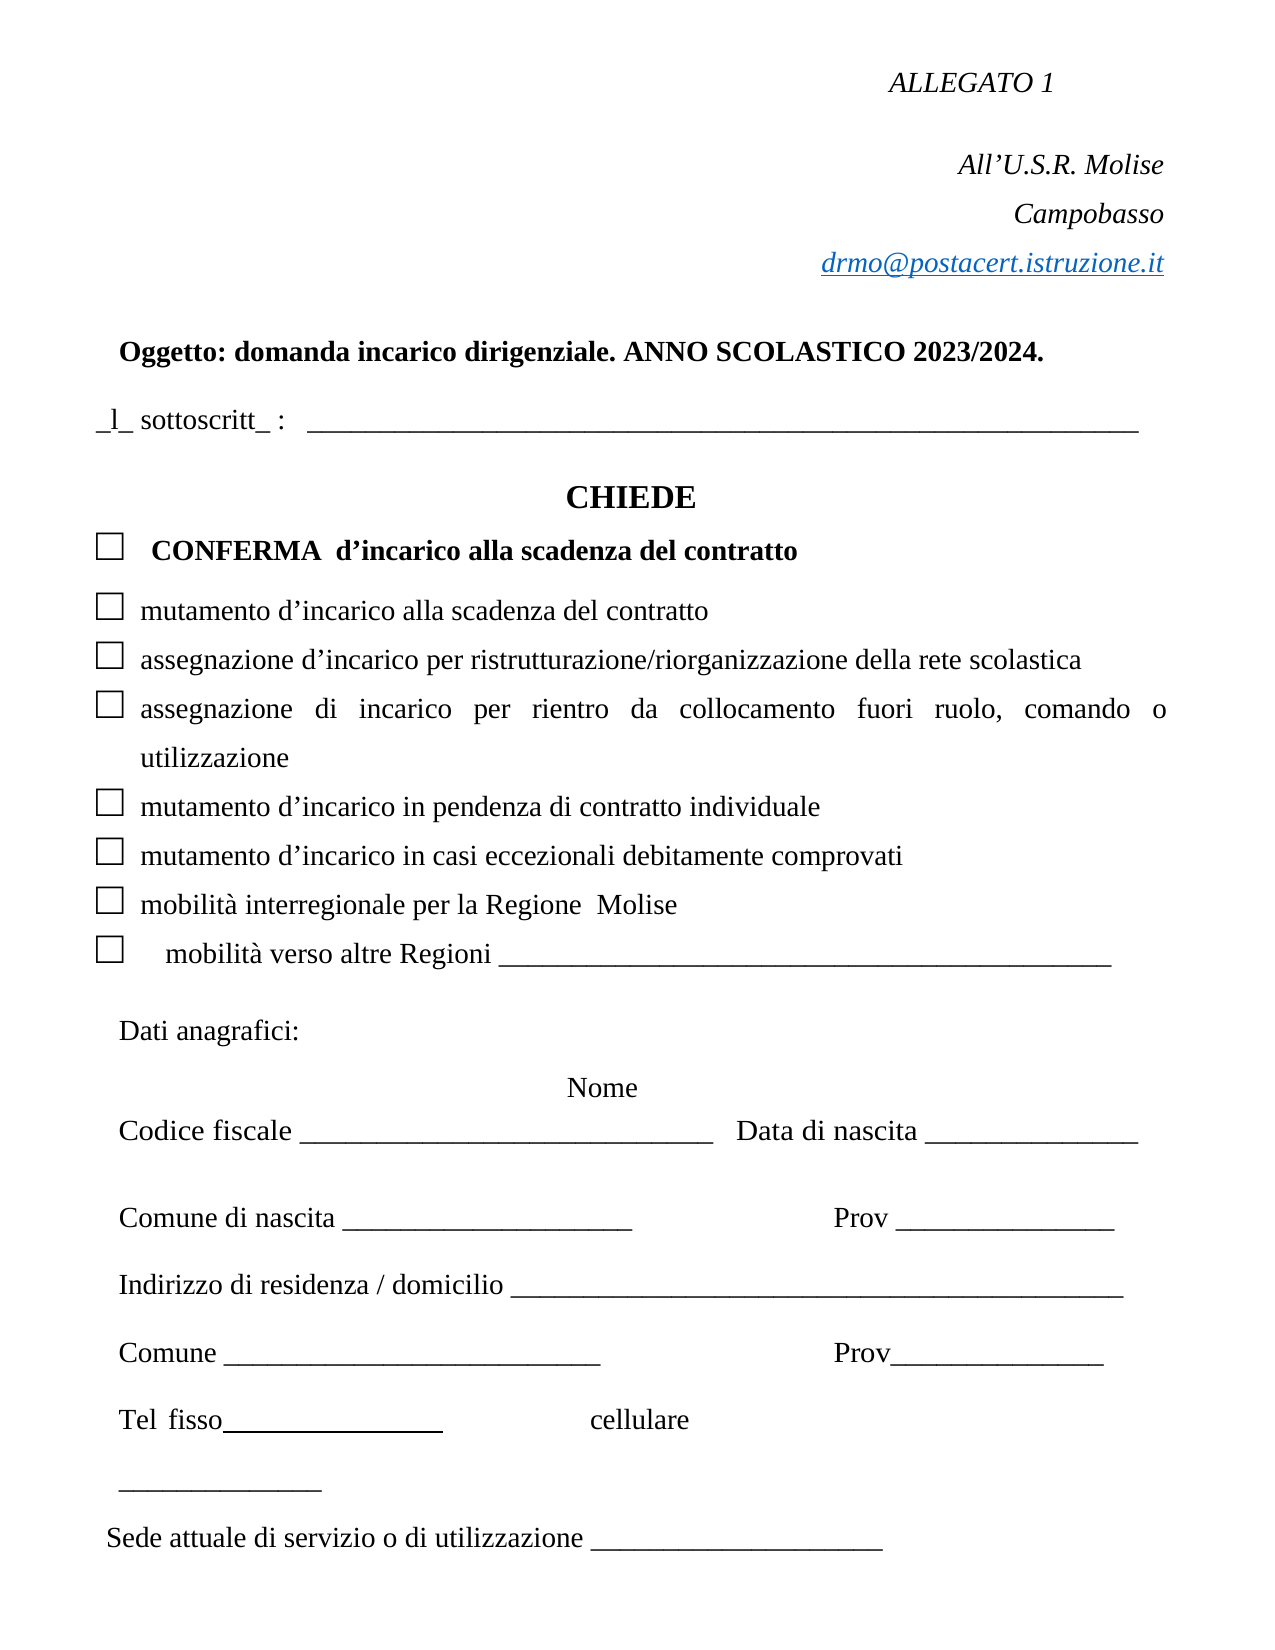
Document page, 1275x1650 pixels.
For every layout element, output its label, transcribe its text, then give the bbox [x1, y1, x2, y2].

text Campobasso [96, 197, 1167, 230]
list assegnazione di incarico per rientro da collocamento fuori ruolo, comando o utilizzazione [96, 679, 1167, 777]
text □ mobilità verso altre Regioni __________________________________________ [96, 924, 1167, 973]
text Tel fisso cellulare ______________ [118, 1402, 885, 1495]
text Nome [119, 1070, 1079, 1104]
list mutamento d’incarico alla scadenza del contratto [96, 580, 1167, 631]
text ALLEGATO 1 [96, 65, 1058, 98]
text Comune __________________________ Prov______________ [118, 1335, 1167, 1368]
text Codice fiscale ___________________________ Data di nascita ______________ [118, 1113, 1167, 1147]
text Sede attuale di servizio o di utilizzazione ____________________ [96, 1520, 885, 1554]
list mutamento d’incarico in pendenza di contratto individuale [96, 777, 1167, 826]
text drmo@postacert.istruzione.it [96, 246, 1167, 279]
list mobilità interregionale per la Regione Molise [96, 875, 1167, 924]
list assegnazione d’incarico per ristrutturazione/riorganizzazione della rete scolastica [96, 631, 1167, 679]
text Dati anagrafici: [119, 1013, 1079, 1047]
text Indirizzo di residenza / domicilio __________________________________________ [118, 1267, 1167, 1301]
text □ CONFERMA d’incarico alla scadenza del contratto [96, 523, 1167, 575]
text Comune di nascita ____________________ Prov _______________ [119, 1200, 1167, 1233]
list mutamento d’incarico in casi eccezionali debitamente comprovati [96, 826, 1167, 875]
text _l_ sottoscritt_ : _________________________________________________________ [96, 402, 1167, 436]
text Oggetto: domanda incarico dirigenziale. ANNO SCOLASTICO 2023/2024. [119, 334, 1167, 368]
text CHIEDE [96, 477, 1167, 516]
text All’U.S.R. Molise [96, 147, 1167, 181]
